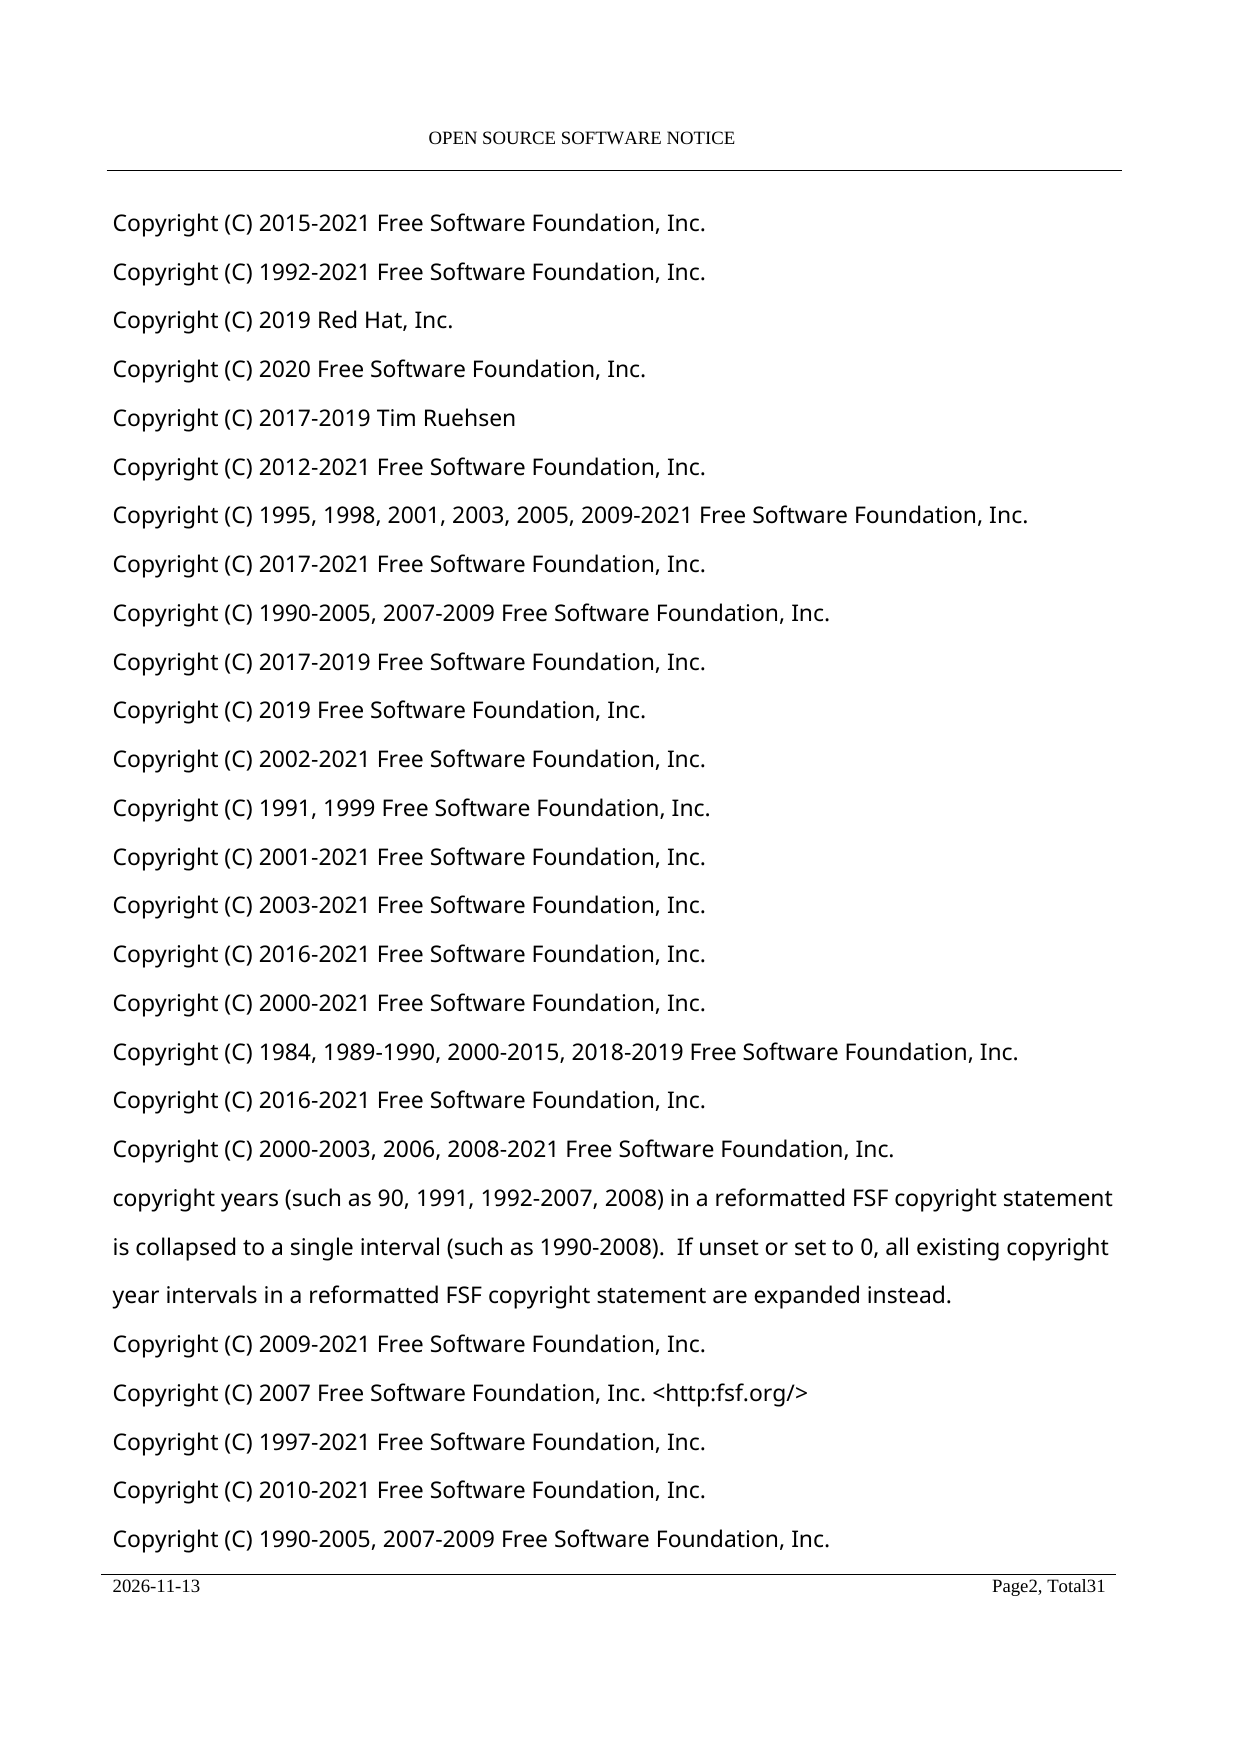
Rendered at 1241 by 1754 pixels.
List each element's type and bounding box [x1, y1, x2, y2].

text [112, 206, 1128, 1555]
